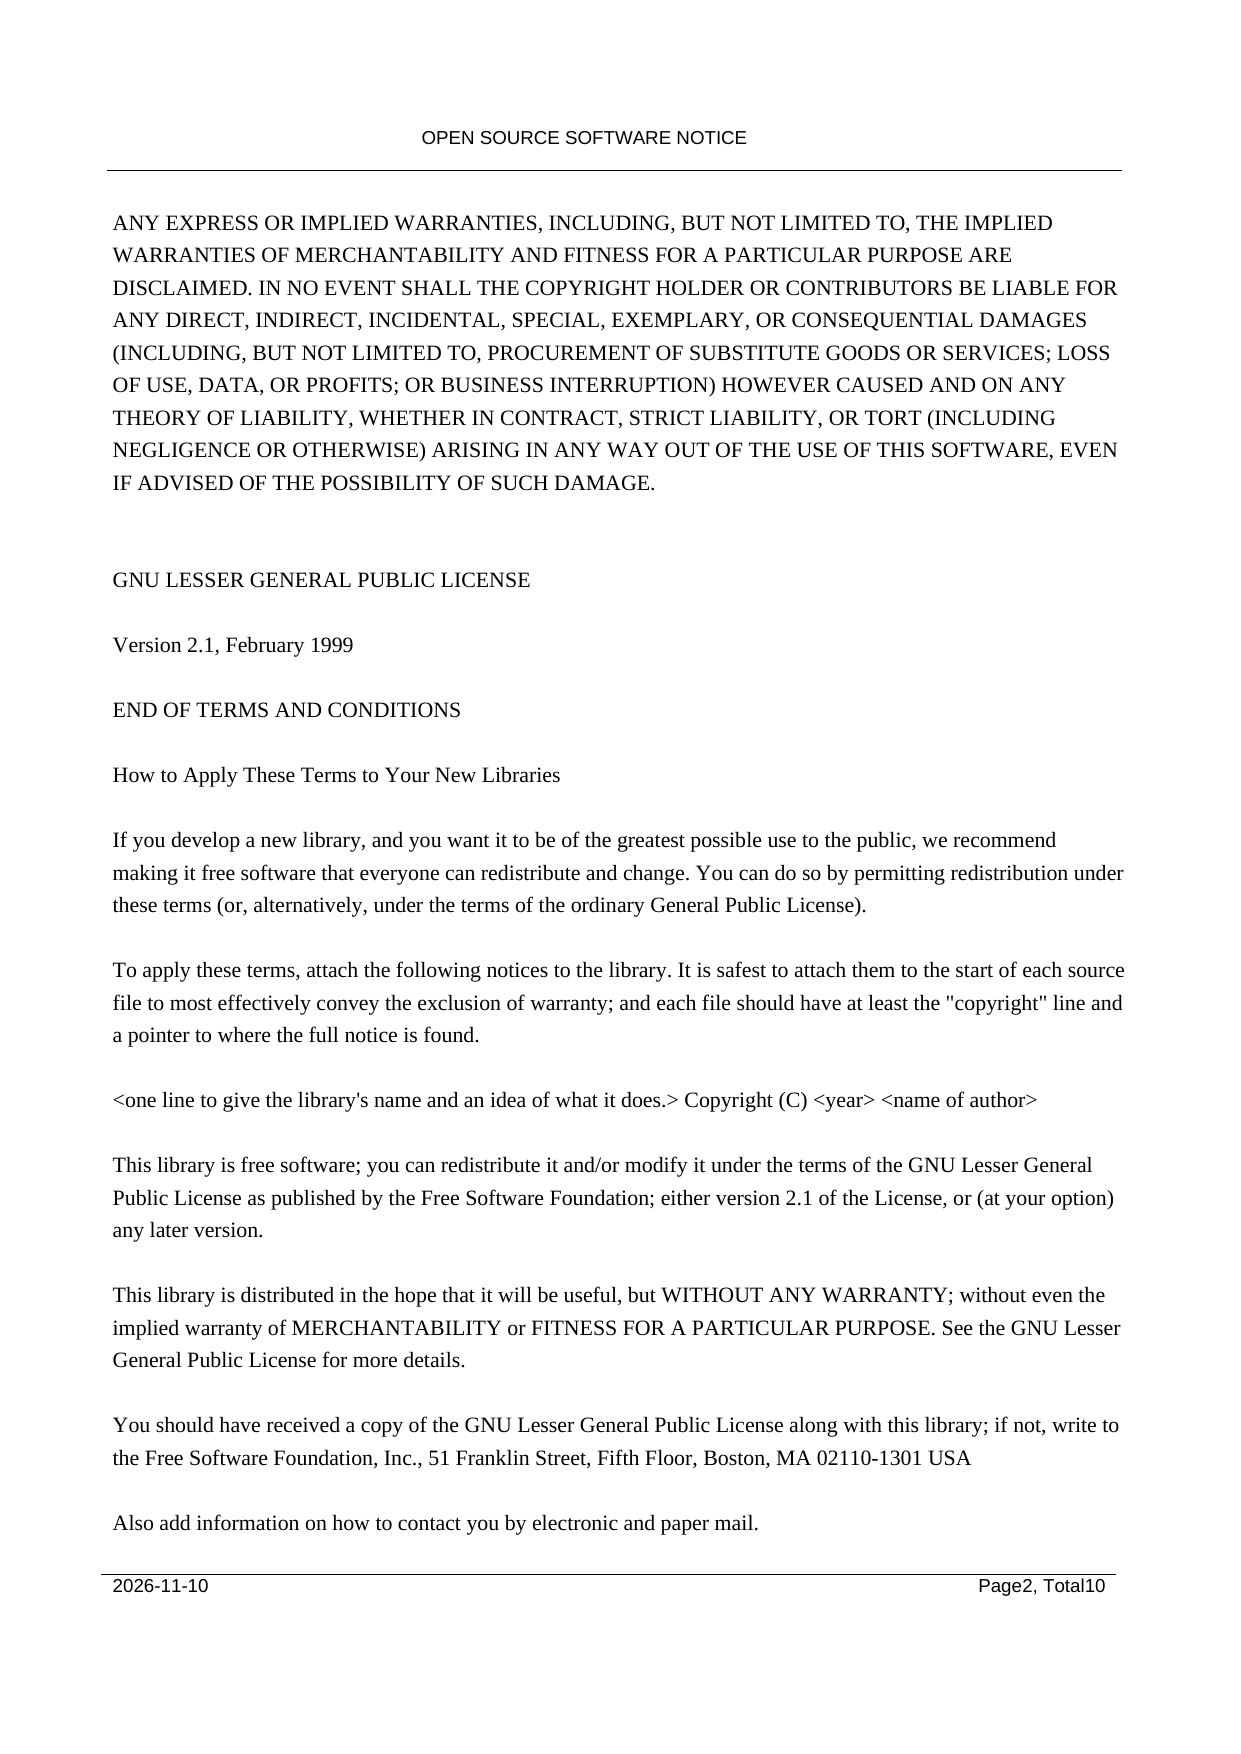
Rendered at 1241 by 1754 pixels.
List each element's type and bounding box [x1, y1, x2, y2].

text [112, 206, 1128, 1539]
